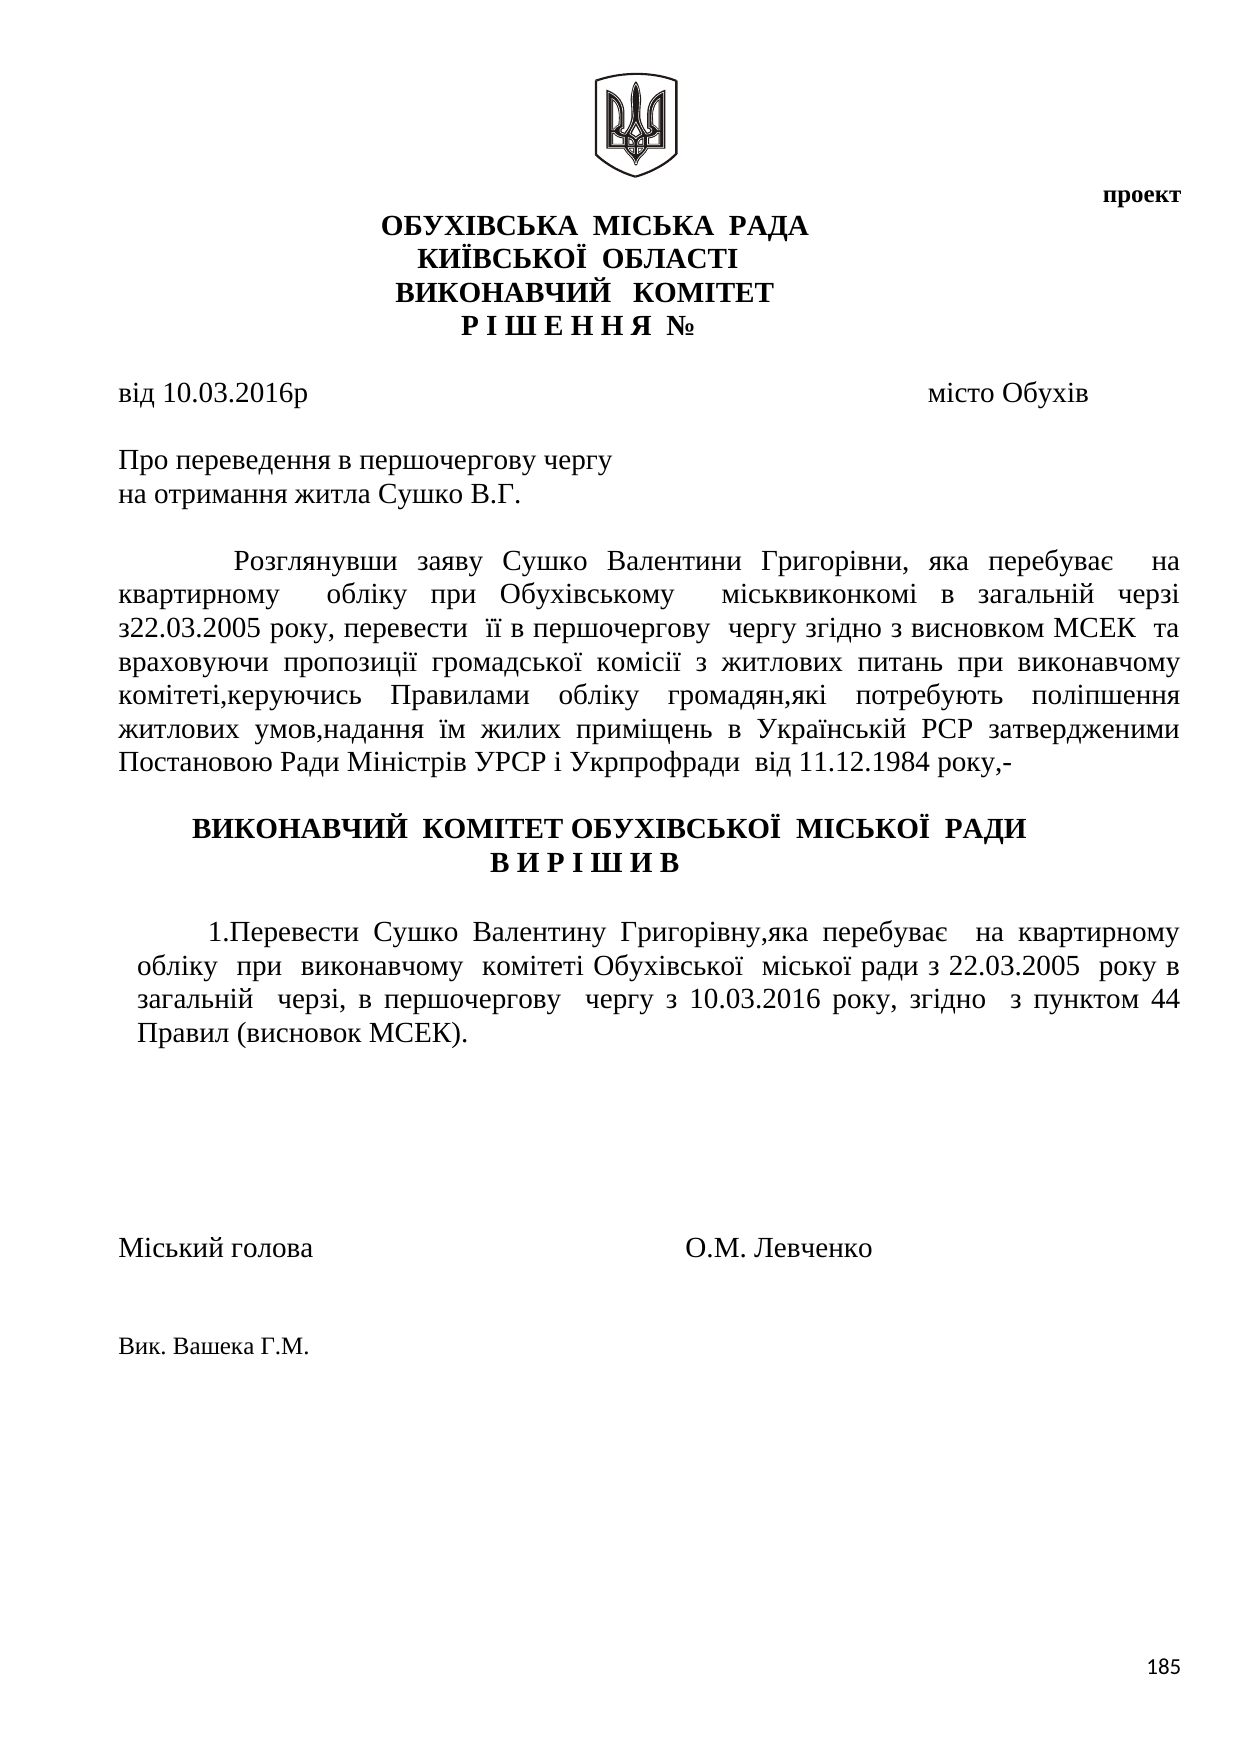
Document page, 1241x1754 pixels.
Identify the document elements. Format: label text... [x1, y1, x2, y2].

text ВИКОНАВЧИЙ КОМІТЕТ ОБУХІВСЬКОЇ МІСЬКОЇ РАДИ [118, 811, 1181, 845]
text В И Р І Ш И В [118, 845, 1181, 878]
text Міський голова О.М. Левченко [118, 1230, 1181, 1264]
text Р І Ш Е Н Н Я № [118, 308, 1181, 342]
text на отримання житла Сушко В.Г. [118, 476, 1181, 509]
text Розглянувши заяву Сушко Валентини Григорівни, яка перебуває на квартирному обліку при Обухівському міськвиконкомі в загальній черзі з22.03.2005 року, перевести її в першочергову чергу згідно з висновком МСЕК та враховуючи пропозиції громадської комісії з житлових питань при виконавчому комітеті,керуючись Правилами обліку громадян,які потребують поліпшення житлових умов,надання їм жилих приміщень в Українській РСР затвердженими Постановою Ради Міністрів УРСР і Укрпрофради від 11.12.1984 року,- [118, 543, 1181, 778]
text ОБУХІВСЬКА МІСЬКА РАДА [118, 208, 1181, 241]
text проект [118, 179, 1181, 208]
text Вик. Вашека Г.М. [118, 1331, 1181, 1360]
text 1.Перевести Сушко Валентину Григорівну,яка перебуває на квартирному обліку при виконавчому комітеті Обухівської міської ради з 22.03.2005 року в загальній черзі, в першочергову чергу з 10.03.2016 року, згідно з пунктом 44 Правил (висновок МСЕК). [137, 914, 1181, 1048]
text ВИКОНАВЧИЙ КОМІТЕТ [118, 275, 1181, 308]
text від 10.03.2016р місто Обухів [118, 375, 1181, 409]
text КИЇВСЬКОЇ ОБЛАСТІ [118, 241, 1181, 275]
text Про переведення в першочергову чергу [118, 442, 1181, 476]
